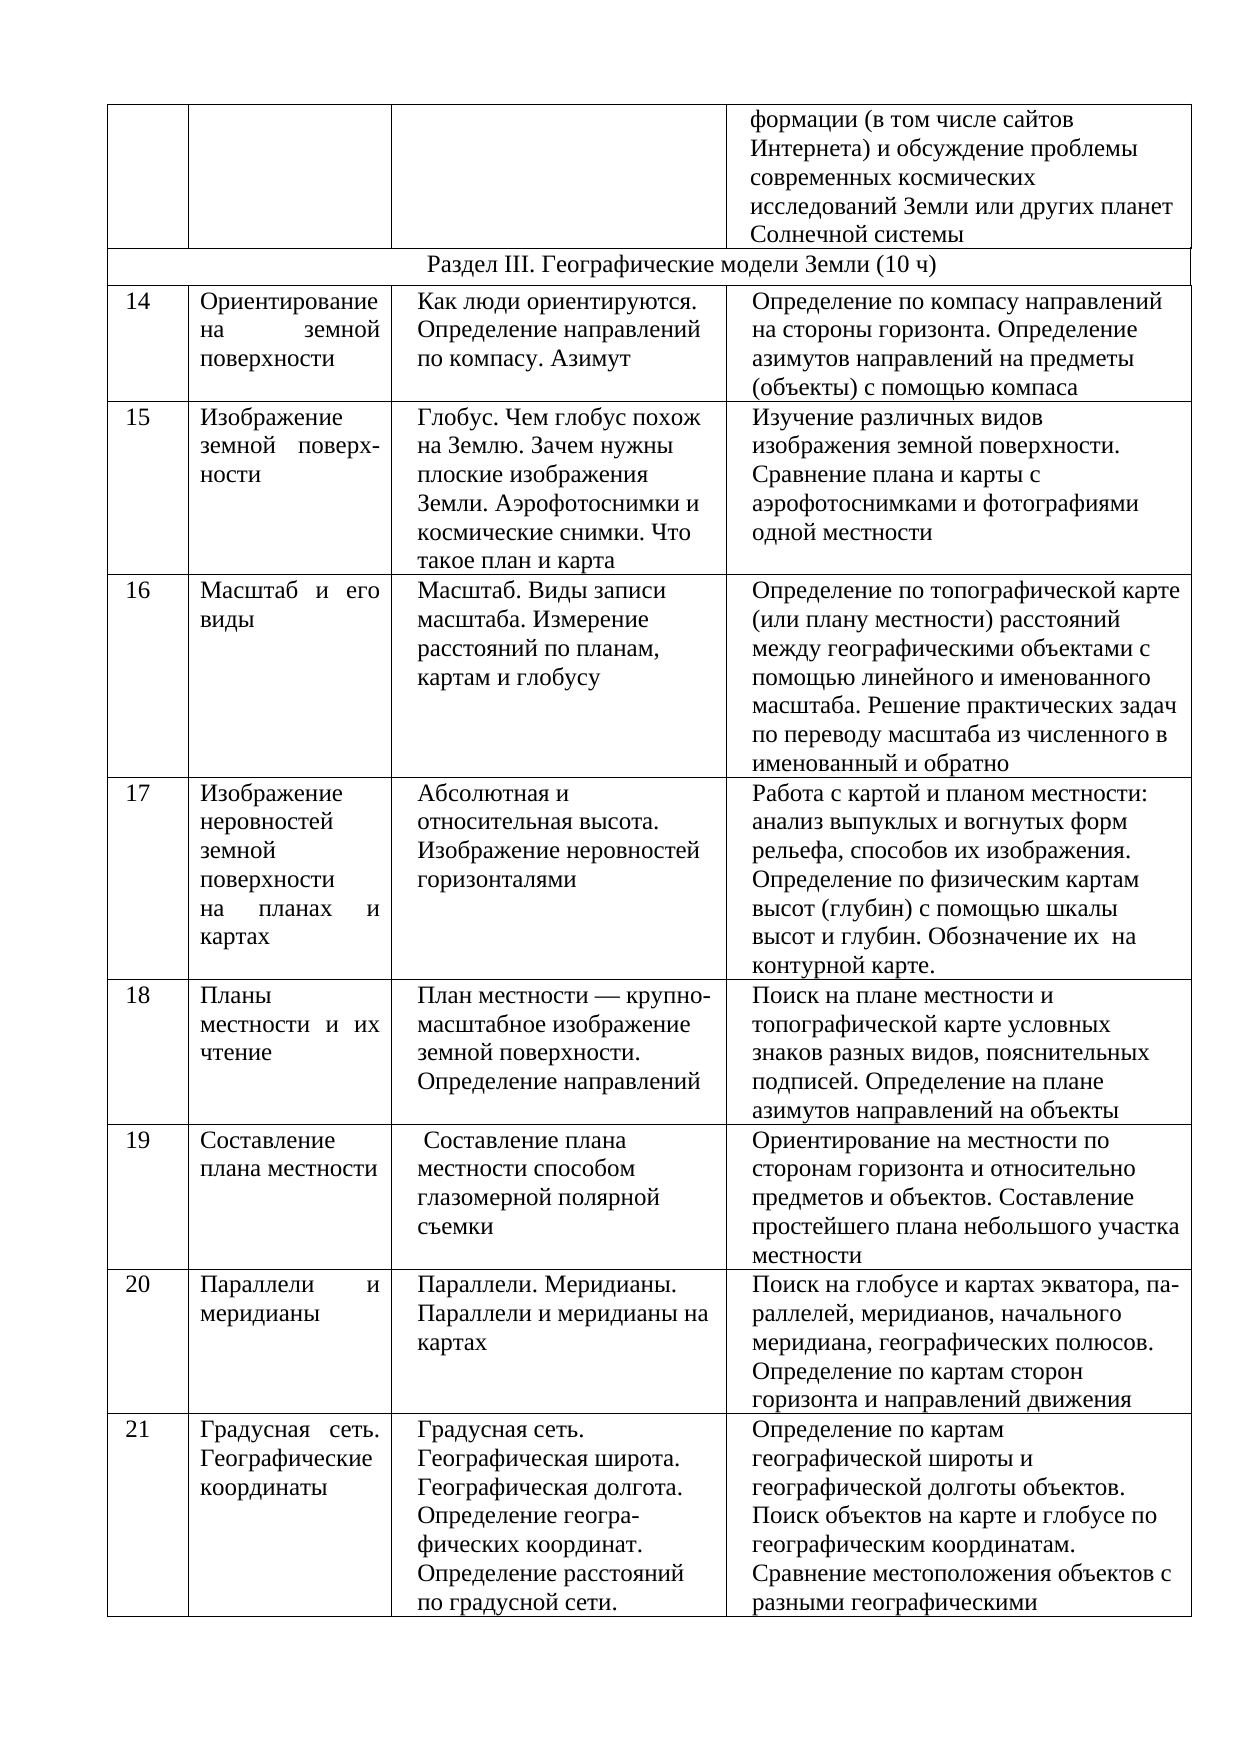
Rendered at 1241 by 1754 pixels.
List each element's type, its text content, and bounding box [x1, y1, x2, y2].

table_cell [392, 1414, 726, 1616]
table_cell Определение по топографической карте (или плану местности) расстояний между географическими объектами с помощью линейного и именованного масштаба. Решение практических задач по переводу масштаба из численного в именованный и обратно [727, 575, 1191, 777]
table_cell Поиск на глобусе и картах экватора, параллелей, меридианов, начального меридиана, географических полюсов. Определение по картам сторон горизонта и направлений движения [727, 1270, 1191, 1413]
table_cell Масштаб. Виды записи масштаба. Измерение расстояний по планам, картам и глобусу [392, 575, 726, 777]
table_cell Как люди ориентируются. Определение направлений по компасу. Азимут [392, 286, 726, 401]
table_cell Составление плана местности способом глазомерной полярной съемки [392, 1125, 726, 1268]
table_cell 20 [108, 1270, 188, 1413]
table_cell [727, 1414, 1191, 1616]
table_cell Определение по компасу направлений на стороны горизонта. Определение азимутов направлений на предметы (объекты) с помощью компаса [727, 286, 1191, 401]
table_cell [189, 1414, 391, 1616]
table_cell Поиск на плане местности и топографической карте условных знаков разных видов, пояснительных подписей. Определение на плане азимутов направлений на объекты [727, 980, 1191, 1124]
table_cell План местности — крупномасштабное изображение земной поверхности. Определение направлений [392, 980, 726, 1124]
table_cell 13 [108, 105, 188, 248]
table_cell Составление плана местности [189, 1125, 391, 1268]
table_cell 19 [108, 1125, 188, 1268]
table_cell 15 [108, 402, 188, 574]
table_cell 18 [108, 980, 188, 1124]
table_cell Раздел III. Географические модели Земли (10 ч) [108, 249, 1190, 285]
table_cell 16 [108, 575, 188, 777]
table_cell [189, 105, 391, 248]
table_cell Планы местности и их чтение [189, 980, 391, 1124]
table_cell Работа с картой и планом местности: анализ выпуклых и вогнутых форм рельефа, способов их изображения. Определение по физическим картам высот (глубин) с помощью шкалы высот и глубин. Обозначение их на контурной карте. [727, 778, 1191, 979]
table_cell Ориентирование на местности по сторонам горизонта и относительно предметов и объектов. Составление простейшего плана небольшого участка местности [727, 1125, 1191, 1268]
table_cell 17 [108, 778, 188, 979]
table_cell Глобус. Чем глобус похож на Землю. Зачем нужны плоские изображения Земли. Аэрофотоснимки и космические снимки. Что такое план и карта [392, 402, 726, 574]
table_cell Изучение различных видов изображения земной поверхности. Сравнение плана и карты с аэрофотоснимками и фотографиями одной местности [727, 402, 1191, 574]
table_cell Параллели. Меридианы. Параллели и меридианы на картах [392, 1270, 726, 1413]
table_cell Изображение неровностей земной поверхности на планах и картах [189, 778, 391, 979]
table_cell 21 [108, 1414, 188, 1616]
table_cell Параллели и меридианы [189, 1270, 391, 1413]
table_cell Изображение земной поверхности [189, 402, 391, 574]
table_cell Масштаб и его виды [189, 575, 391, 777]
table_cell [392, 105, 726, 248]
table_cell Абсолютная и относительная высота. Изображение неровностей горизонталями [392, 778, 726, 979]
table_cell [727, 105, 1191, 248]
table_cell Ориентирование на земной поверхности [189, 286, 391, 401]
table_cell 14 [108, 286, 188, 401]
